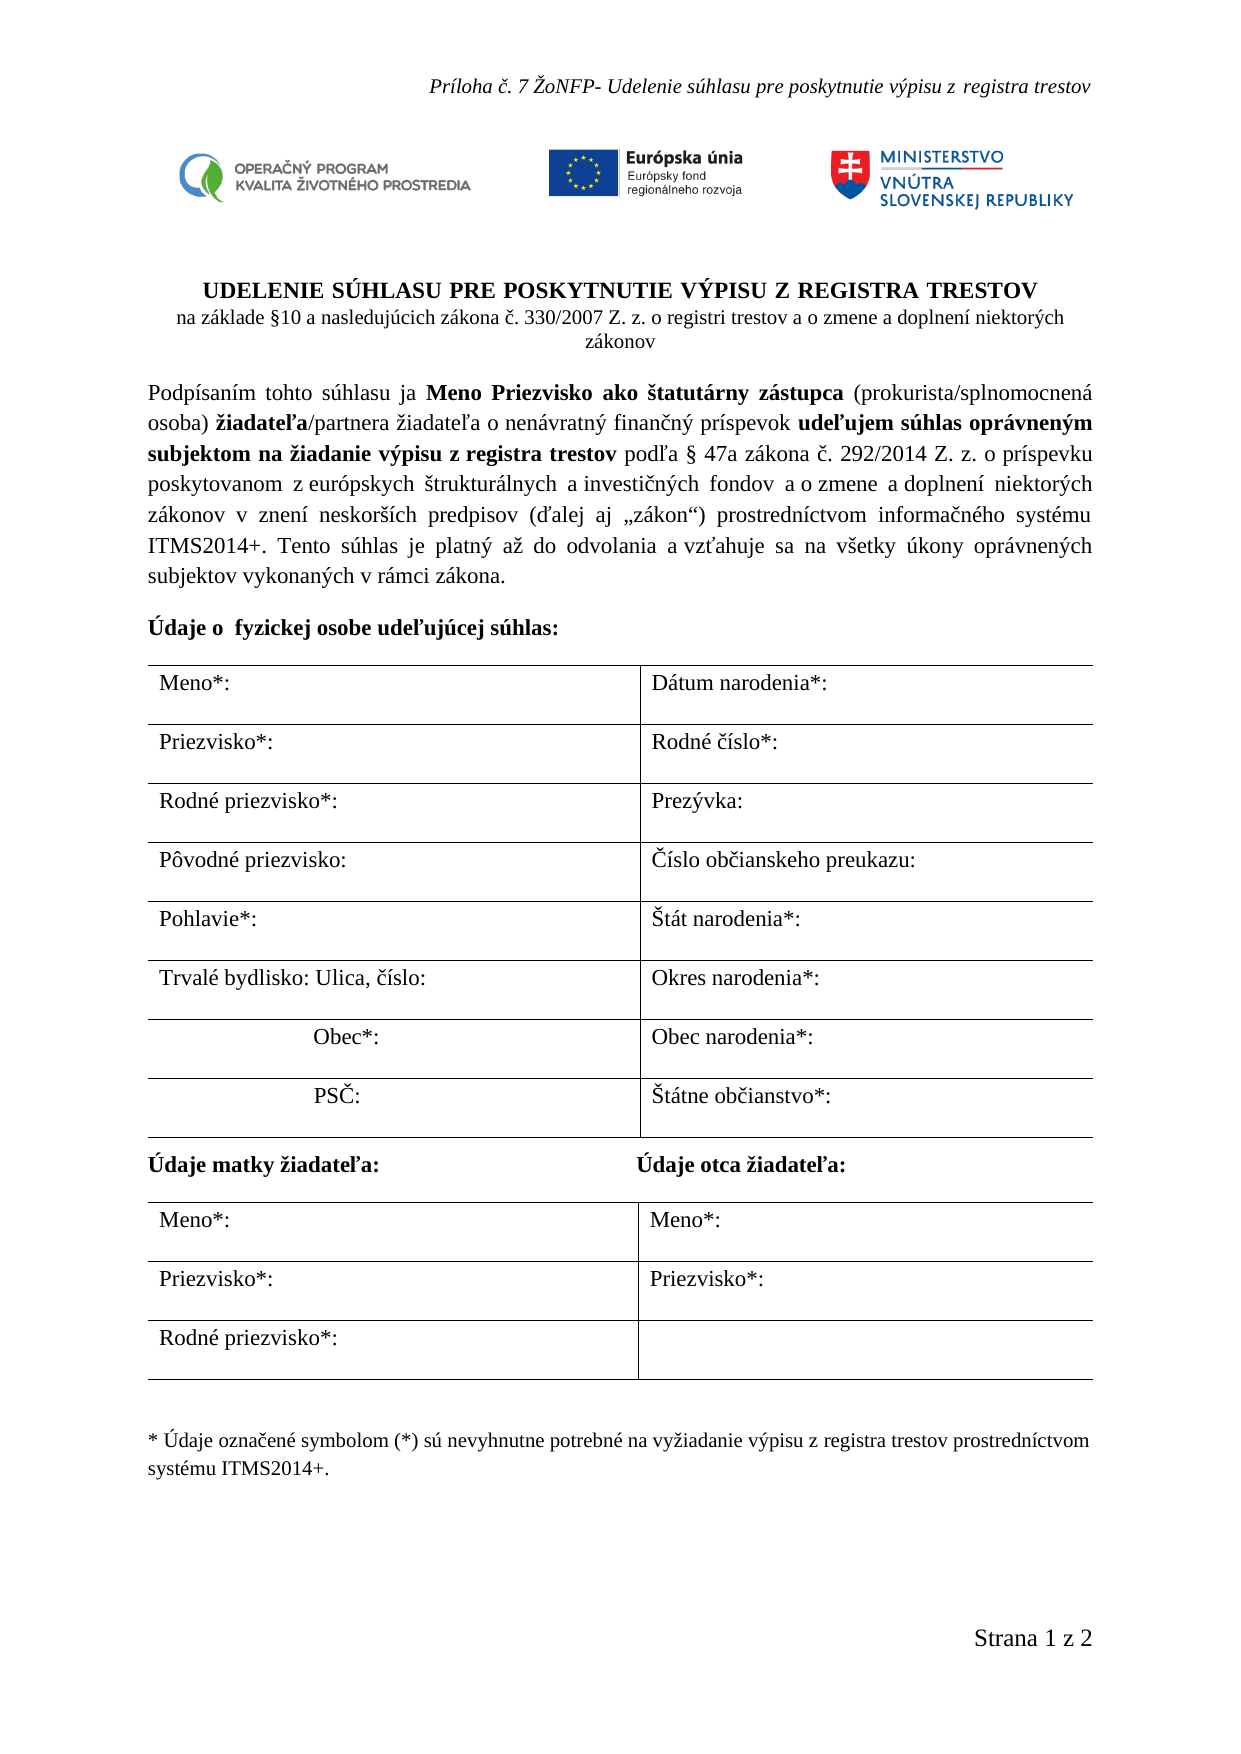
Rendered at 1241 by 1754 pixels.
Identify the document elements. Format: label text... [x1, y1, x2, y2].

table_cell Priezvisko*: [639, 1262, 1093, 1320]
text Podpísaním tohto súhlasu ja Meno Priezvisko ako štatutárny zástupca (prokurista/splnomocnená osoba) žiadateľa/partnera žiadateľa o nenávratný finančný príspevok udeľujem súhlas oprávneným subjektom na žiadanie výpisu z registra trestov podľa § 47a zákona č. 292/2014 Z. z. o príspevku poskytovanom z európskych štrukturálnych a investičných fondov a o zmene a doplnení niektorých zákonov v znení neskorších predpisov (ďalej aj „zákon“) prostredníctvom informačného systému ITMS2014+. Tento súhlas je platný až do odvolania a vzťahuje sa na všetky úkony oprávnených subjektov vykonaných v rámci zákona. [148, 379, 1093, 589]
table_cell Štát narodenia*: [641, 902, 1093, 960]
text udelenie súhlasu pre poskytnutie výpisu z registra trestov [148, 271, 1093, 305]
table_cell Pohlavie*: [148, 902, 640, 960]
table_header Meno*: [639, 1203, 1093, 1261]
table_cell Štátne občianstvo*: [641, 1079, 1093, 1137]
table_cell Rodné priezvisko*: [148, 784, 640, 842]
text na základe §10 a nasledujúcich zákona č. 330/2007 Z. z. o registri trestov a o zmene a doplnení niektorých zákonov [148, 305, 1093, 353]
table_cell Trvalé bydlisko: Ulica, číslo: [148, 961, 640, 1019]
text Údaje o fyzickej osobe udeľujúcej súhlas: [148, 613, 1093, 640]
table_cell Prezývka: [641, 784, 1093, 842]
table_header Dátum narodenia*: [641, 666, 1093, 724]
table_cell Priezvisko*: [148, 725, 640, 783]
table_cell Okres narodenia*: [641, 961, 1093, 1019]
table_cell Rodné číslo*: [641, 725, 1093, 783]
table_cell Číslo občianskeho preukazu: [641, 843, 1093, 901]
table_cell Priezvisko*: [148, 1262, 638, 1320]
picture [147, 125, 1093, 238]
table_cell Obec*: [148, 1020, 640, 1078]
table_cell Obec narodenia*: [641, 1020, 1093, 1078]
table_header Meno*: [148, 1203, 638, 1261]
table_cell Rodné priezvisko*: [148, 1321, 638, 1379]
text * Údaje označené symbolom (*) sú nevyhnutne potrebné na vyžiadanie výpisu z registra trestov prostredníctvom systému ITMS2014+. [148, 1428, 1093, 1480]
table_cell Pôvodné priezvisko: [148, 843, 640, 901]
text Údaje matky žiadateľa: Údaje otca žiadateľa: [148, 1151, 1093, 1177]
table_header Meno*: [148, 666, 640, 724]
table_cell [639, 1321, 1093, 1379]
table_cell PSČ: [148, 1079, 640, 1137]
